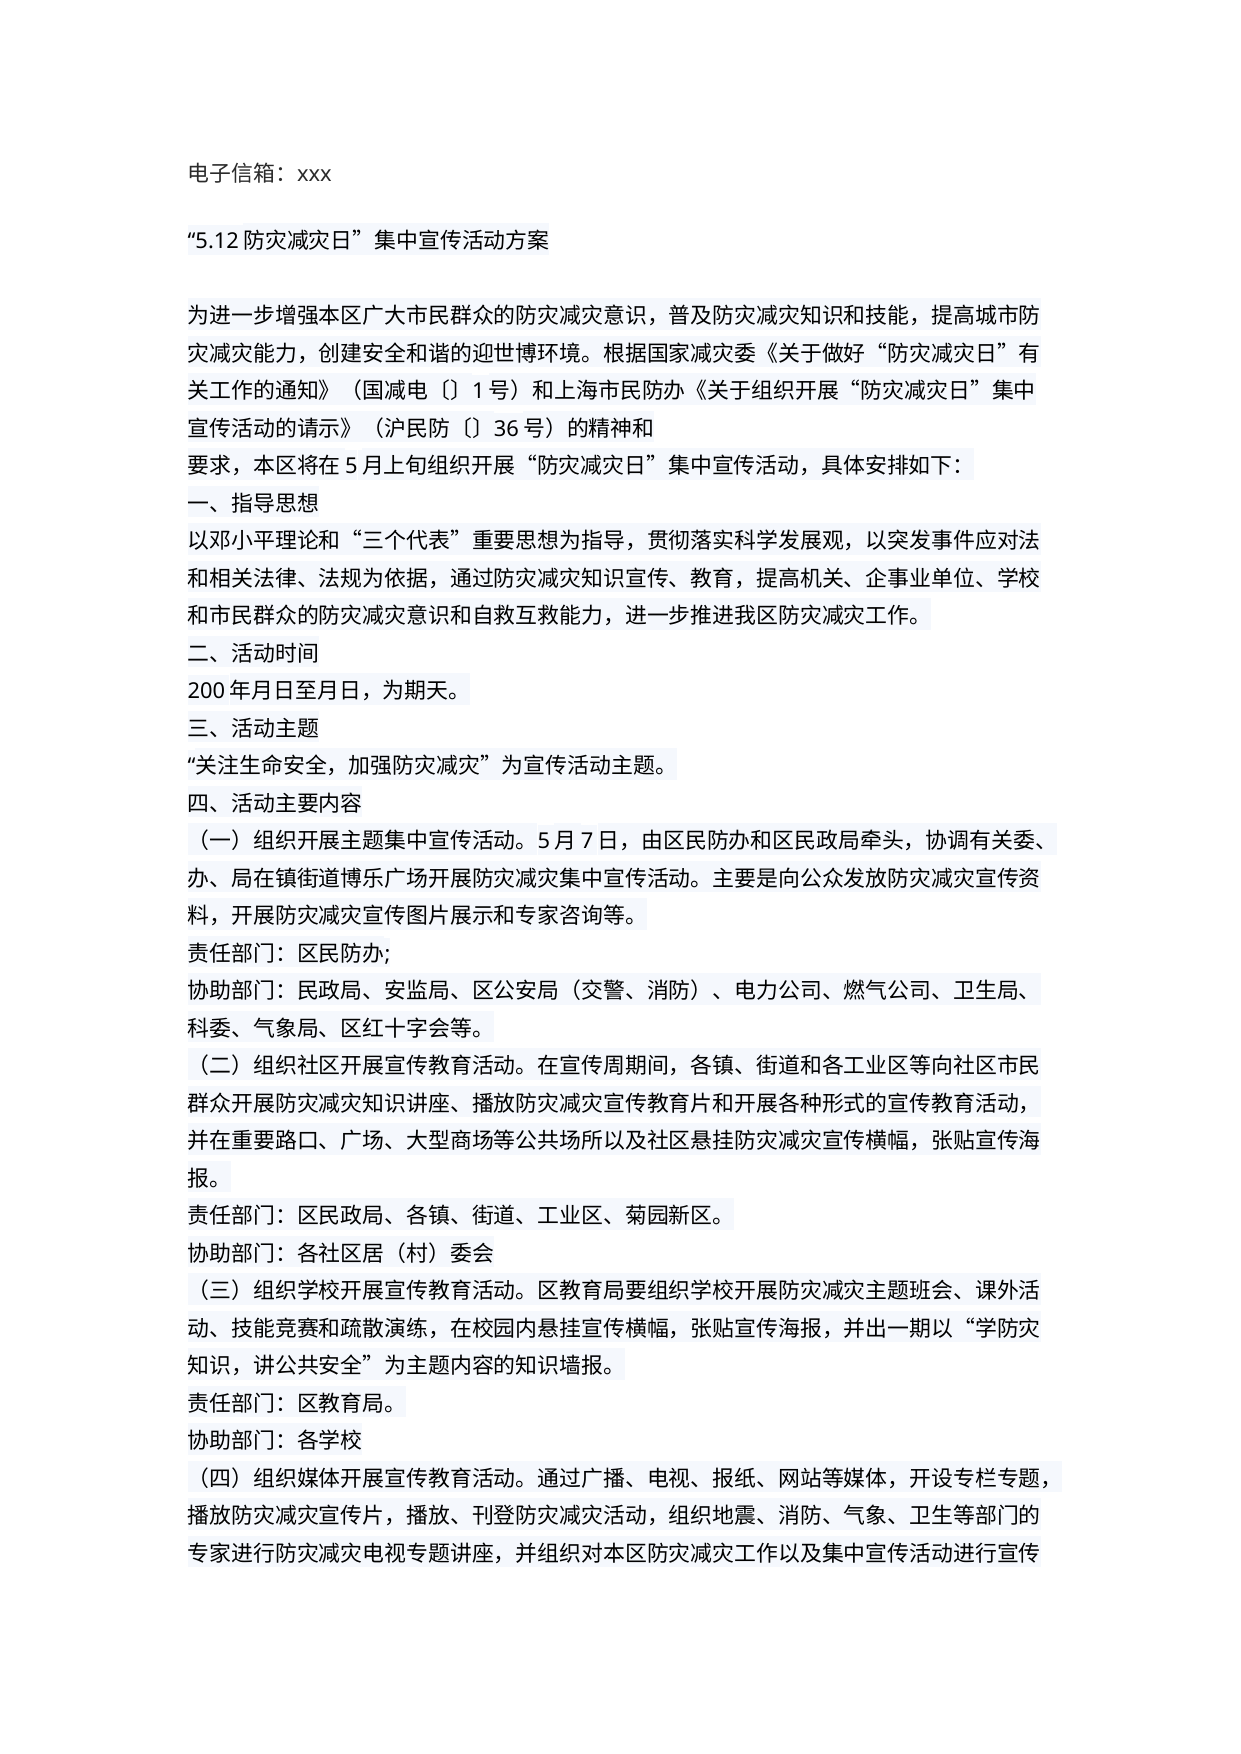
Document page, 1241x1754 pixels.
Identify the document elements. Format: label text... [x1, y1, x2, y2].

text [187, 217, 1053, 1567]
text 电子信箱：xxx [187, 150, 1053, 187]
